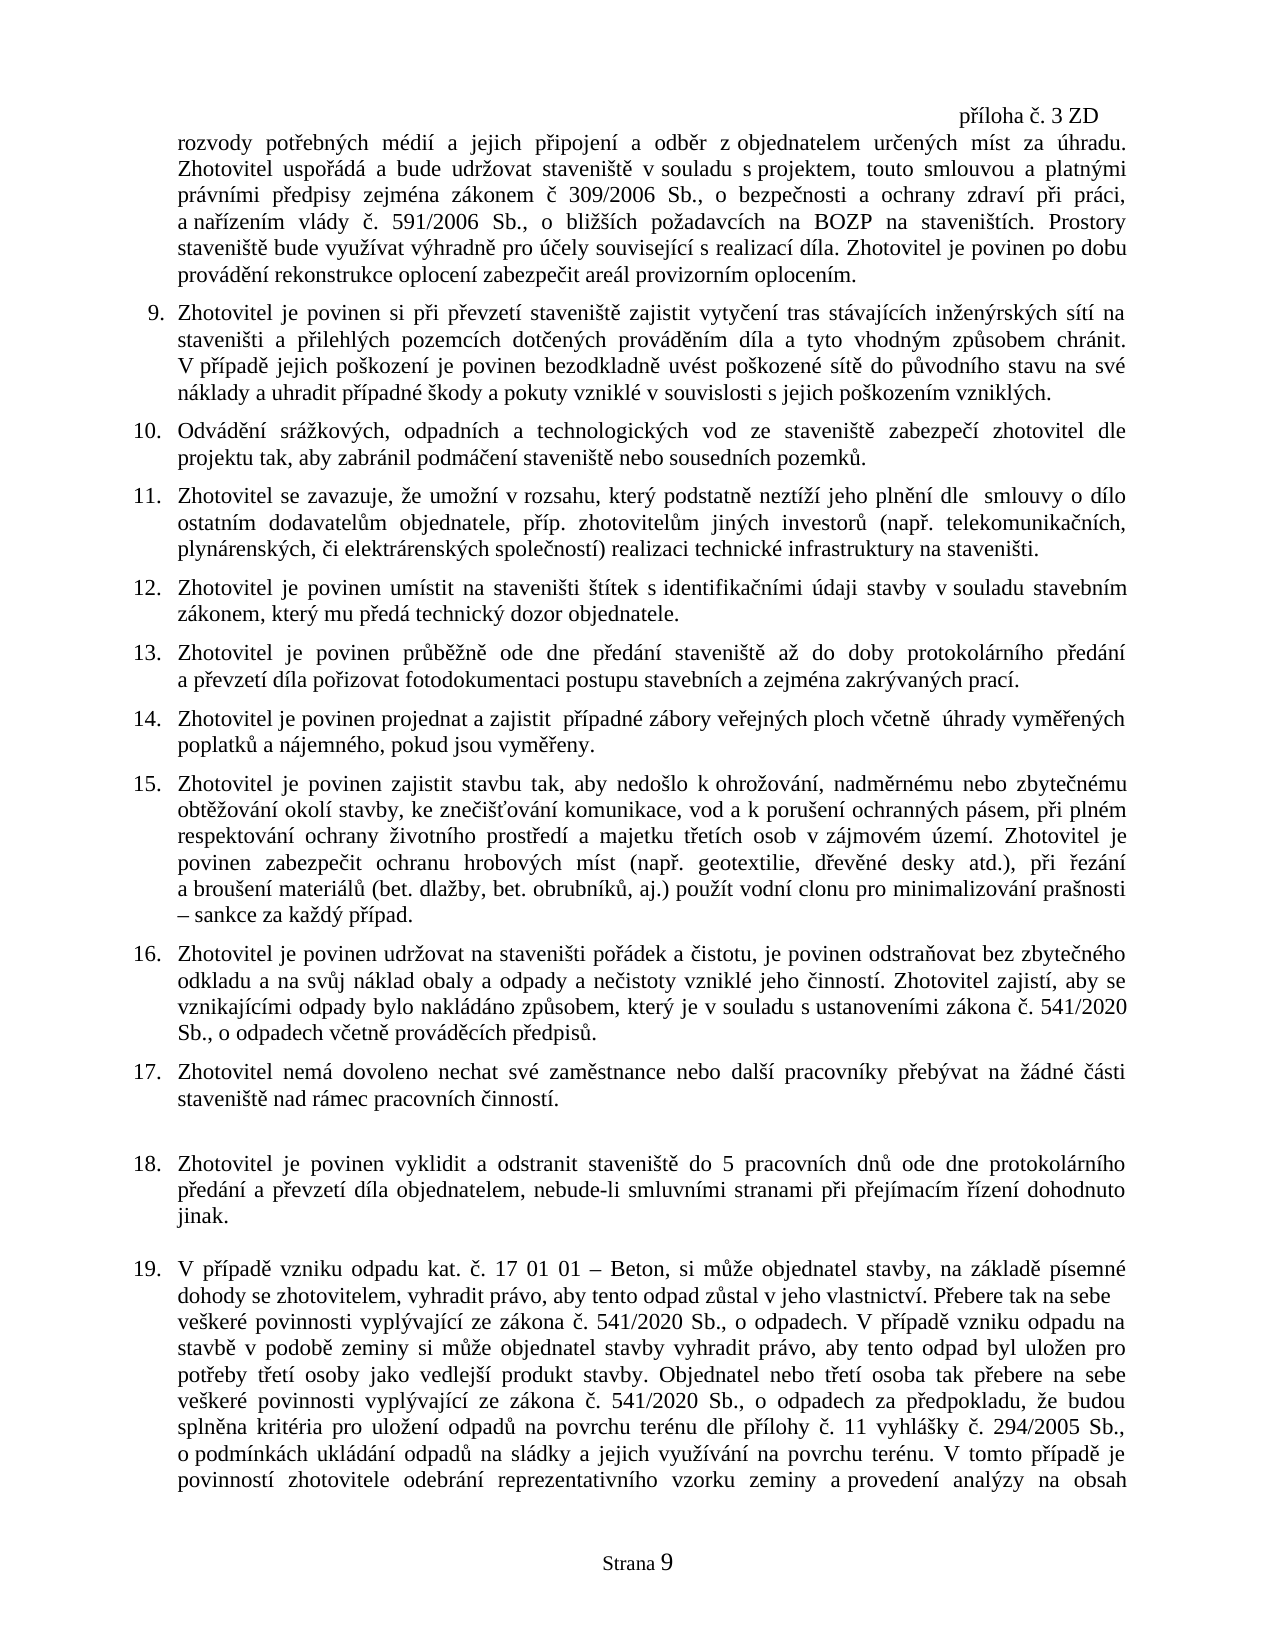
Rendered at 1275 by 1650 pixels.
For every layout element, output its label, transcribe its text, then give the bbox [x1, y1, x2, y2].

list Odvádění srážkových, odpadních a technologických vod ze staveniště zabezpečí zhotovitel dle projektu tak, aby zabránil podmáčení staveniště nebo sousedních pozemků. [133, 417, 1127, 470]
list Zhotovitel nemá dovoleno nechat své zaměstnance nebo další pracovníky přebývat na žádné části staveniště nad rámec pracovních činností. [133, 1058, 1127, 1111]
list Zhotovitel je povinen vyklidit a odstranit staveniště do 5 pracovních dnů ode dne protokolárního předání a převzetí díla objednatelem, nebude-li smluvními stranami při přejímacím řízení dohodnuto jinak. [133, 1150, 1127, 1229]
list Zhotovitel je povinen udržovat na staveništi pořádek a čistotu, je povinen odstraňovat bez zbytečného odkladu a na svůj náklad obaly a odpady a nečistoty vzniklé jeho činností. Zhotovitel zajistí, aby se vznikajícími odpady bylo nakládáno způsobem, který je v souladu s ustanoveními zákona č. 541/2020 Sb., o odpadech včetně prováděcích předpisů. [133, 940, 1127, 1046]
list Zhotovitel se zavazuje, že umožní v rozsahu, který podstatně neztíží jeho plnění dle smlouvy o dílo ostatním dodavatelům objednatele, příp. zhotovitelům jiných investorů (např. telekomunikačních, plynárenských, či elektrárenských společností) realizaci technické infrastruktury na staveništi. [133, 483, 1127, 562]
list Zhotovitel je povinen si při převzetí staveniště zajistit vytyčení tras stávajících inženýrských sítí na staveništi a přilehlých pozemcích dotčených prováděním díla a tyto vhodným způsobem chránit. V případě jejich poškození je povinen bezodkladně uvést poškozené sítě do původního stavu na své náklady a uhradit případné škody a pokuty vzniklé v souvislosti s jejich poškozením vzniklých. [148, 299, 1127, 405]
list Zhotovitel je povinen projednat a zajistit případné zábory veřejných ploch včetně úhrady vyměřených poplatků a nájemného, pokud jsou vyměřeny. [133, 704, 1127, 757]
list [148, 129, 1127, 287]
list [177, 1308, 1127, 1492]
list Zhotovitel je povinen zajistit stavbu tak, aby nedošlo k ohrožování, nadměrnému nebo zbytečnému obtěžování okolí stavby, ke znečišťování komunikace, vod a k porušení ochranných pásem, při plném respektování ochrany životního prostředí a majetku třetích osob v zájmovém území. Zhotovitel je povinen zabezpečit ochranu hrobových míst (např. geotextilie, dřevěné desky atd.), při řezání a broušení materiálů (bet. dlažby, bet. obrubníků, aj.) použít vodní clonu pro minimalizování prašnosti – sankce za každý případ. [133, 770, 1127, 928]
list Zhotovitel je povinen průběžně ode dne předání staveniště až do doby protokolárního předání a převzetí díla pořizovat fotodokumentaci postupu stavebních a zejména zakrývaných prací. [133, 639, 1127, 692]
list Zhotovitel je povinen umístit na staveništi štítek s identifikačními údaji stavby v souladu stavebním zákonem, který mu předá technický dozor objednatele. [133, 574, 1127, 627]
list V případě vzniku odpadu kat. č. 17 01 01 – Beton, si může objednatel stavby, na základě písemné dohody se zhotovitelem, vyhradit právo, aby tento odpad zůstal v jeho vlastnictví. Přebere tak na sebe [133, 1255, 1127, 1308]
